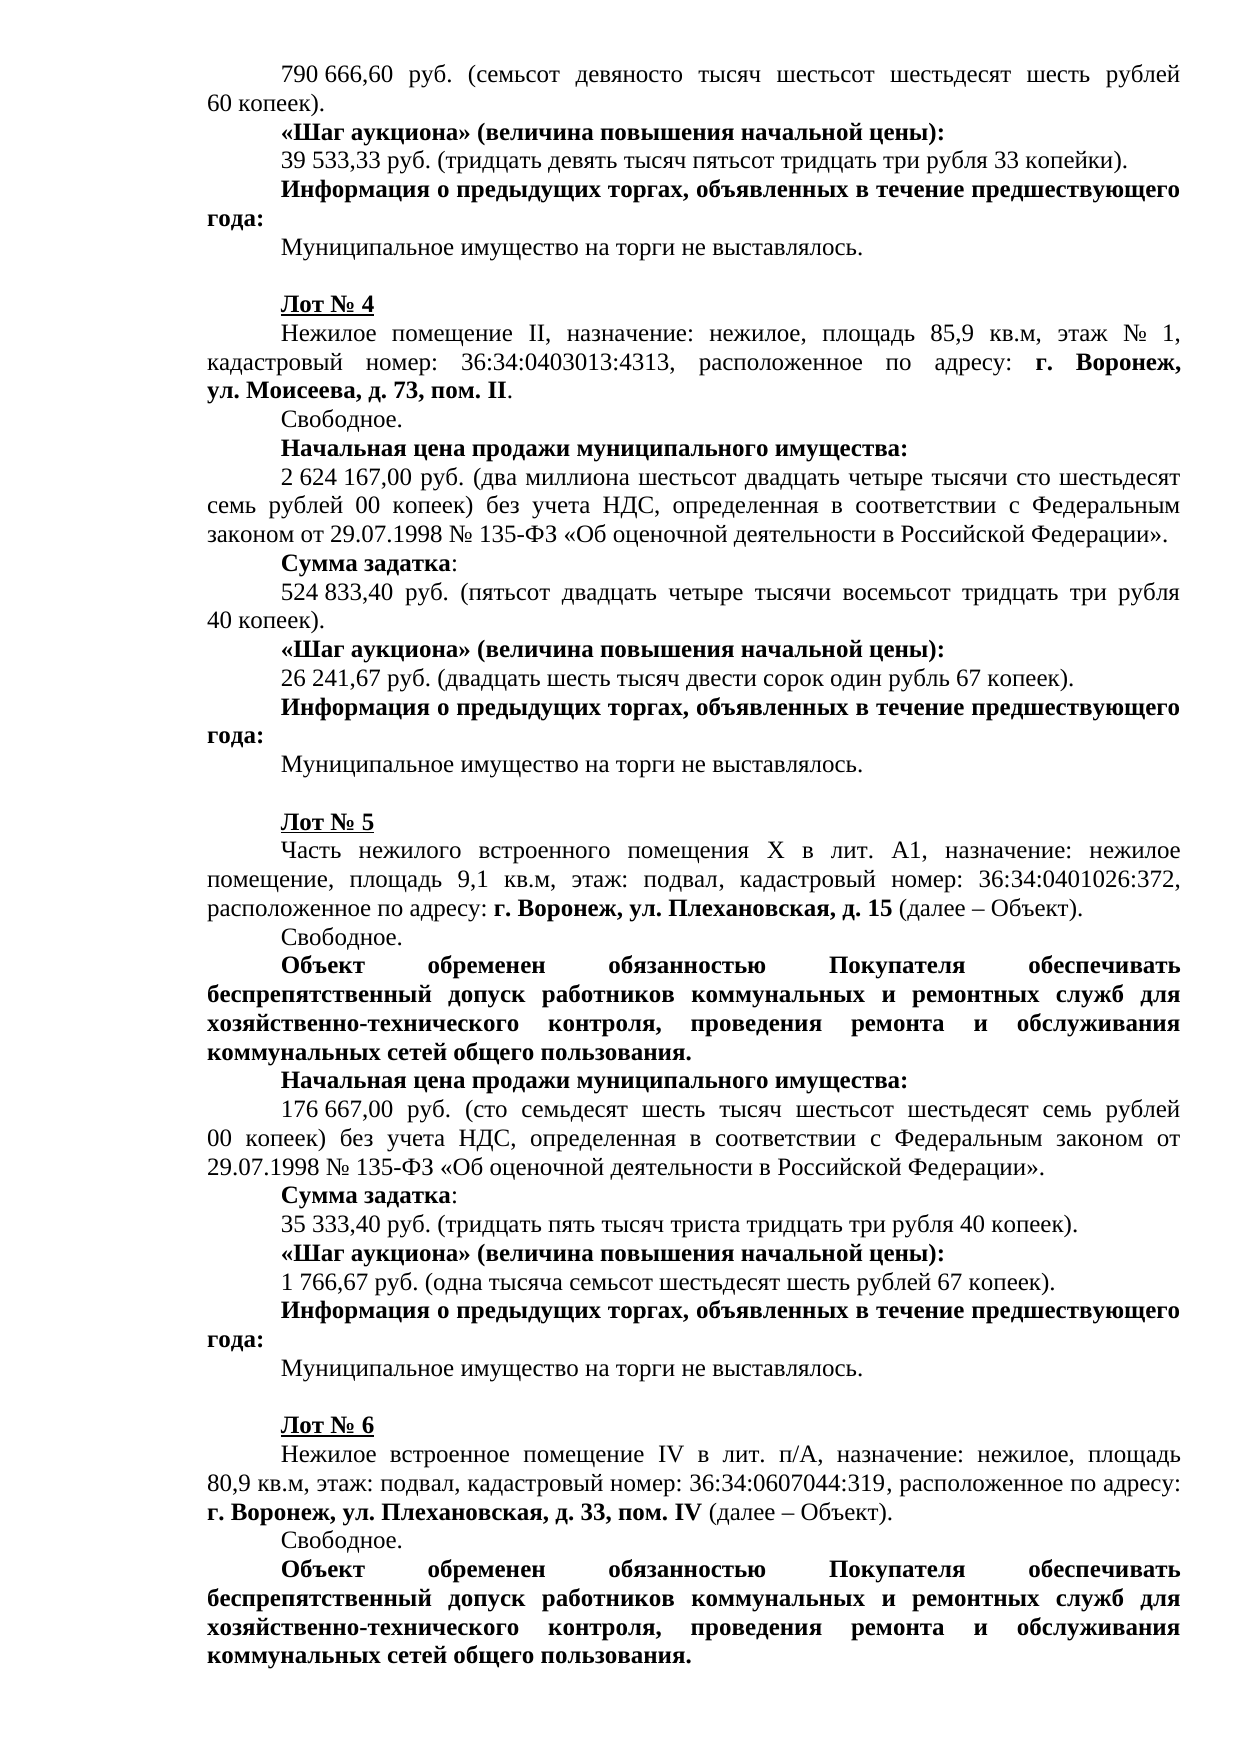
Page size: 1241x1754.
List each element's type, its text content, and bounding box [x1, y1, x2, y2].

text 176 667,00 руб. (сто семьдесят шесть тысяч шестьсот шестьдесят семь рублей 00 копеек) без учета НДС, определенная в соответствии с Федеральным законом от 29.07.1998 № 135-ФЗ «Об оценочной деятельности в Российской Федерации». [207, 1094, 1181, 1180]
text 2 624 167,00 руб. (два миллиона шестьсот двадцать четыре тысячи сто шестьдесят семь рублей 00 копеек) без учета НДС, определенная в соответствии с Федеральным законом от 29.07.1998 № 135-ФЗ «Об оценочной деятельности в Российской Федерации». [207, 462, 1181, 548]
text Нежилое помещение II, назначение: нежилое, площадь 85,9 кв.м, этаж № 1, кадастровый номер: 36:34:0403013:4313, расположенное по адресу: г. Воронеж, ул. Моисеева, д. 73, пом. II. [207, 318, 1181, 404]
text Муниципальное имущество на торги не выставлялось. [207, 232, 1181, 260]
text Информация о предыдущих торгах, объявленных в течение предшествующего года: [207, 174, 1181, 232]
text Свободное. [207, 922, 1181, 950]
text Нежилое встроенное помещение IV в лит. п/А, назначение: нежилое, площадь 80,9 кв.м, этаж: подвал, кадастровый номер: 36:34:0607044:319, расположенное по адресу: г. Воронеж, ул. Плехановская, д. 33, пом. IV (далее – Объект). [207, 1439, 1181, 1525]
text Свободное. [207, 404, 1181, 433]
text 39 533,33 руб. (тридцать девять тысяч пятьсот тридцать три рубля 33 копейки). [207, 145, 1181, 174]
text Муниципальное имущество на торги не выставлялось. [207, 749, 1181, 778]
text 790 666,60 руб. (семьсот девяносто тысяч шестьсот шестьдесят шесть рублей 60 копеек). [207, 59, 1181, 117]
text Информация о предыдущих торгах, объявленных в течение предшествующего года: [207, 1295, 1181, 1353]
list Объект обременен обязанностью Покупателя обеспечивать беспрепятственный допуск работников коммунальных и ремонтных служб для хозяйственно-технического контроля, проведения ремонта и обслуживания коммунальных сетей общего пользования. [207, 1554, 1181, 1669]
list Объект обременен обязанностью Покупателя обеспечивать беспрепятственный допуск работников коммунальных и ремонтных служб для хозяйственно-технического контроля, проведения ремонта и обслуживания коммунальных сетей общего пользования. [207, 950, 1181, 1065]
text Сумма задатка: [207, 548, 1181, 577]
text Часть нежилого встроенного помещения X в лит. А1, назначение: нежилое помещение, площадь 9,1 кв.м, этаж: подвал, кадастровый номер: 36:34:0401026:372, расположенное по адресу: г. Воронеж, ул. Плехановская, д. 15 (далее – Объект). [207, 835, 1181, 922]
text Информация о предыдущих торгах, объявленных в течение предшествующего года: [207, 692, 1181, 749]
text Свободное. [207, 1525, 1181, 1554]
text «Шаг аукциона» (величина повышения начальной цены): [207, 1238, 1181, 1267]
text Сумма задатка: [207, 1180, 1181, 1209]
text 1 766,67 руб. (одна тысяча семьсот шестьдесят шесть рублей 67 копеек). [207, 1267, 1181, 1295]
text Муниципальное имущество на торги не выставлялось. [207, 1353, 1181, 1382]
text 35 333,40 руб. (тридцать пять тысяч триста тридцать три рубля 40 копеек). [207, 1209, 1181, 1238]
list Лот № 6 [207, 1410, 1181, 1439]
text 26 241,67 руб. (двадцать шесть тысяч двести сорок один рубль 67 копеек). [207, 663, 1181, 692]
list Лот № 5 [207, 807, 1181, 835]
text Начальная цена продажи муниципального имущества: [207, 1065, 1181, 1094]
text «Шаг аукциона» (величина повышения начальной цены): [207, 634, 1181, 663]
text 524 833,40 руб. (пятьсот двадцать четыре тысячи восемьсот тридцать три рубля 40 копеек). [207, 577, 1181, 634]
text «Шаг аукциона» (величина повышения начальной цены): [207, 117, 1181, 145]
text Начальная цена продажи муниципального имущества: [207, 433, 1181, 462]
list Лот № 4 [207, 289, 1181, 318]
